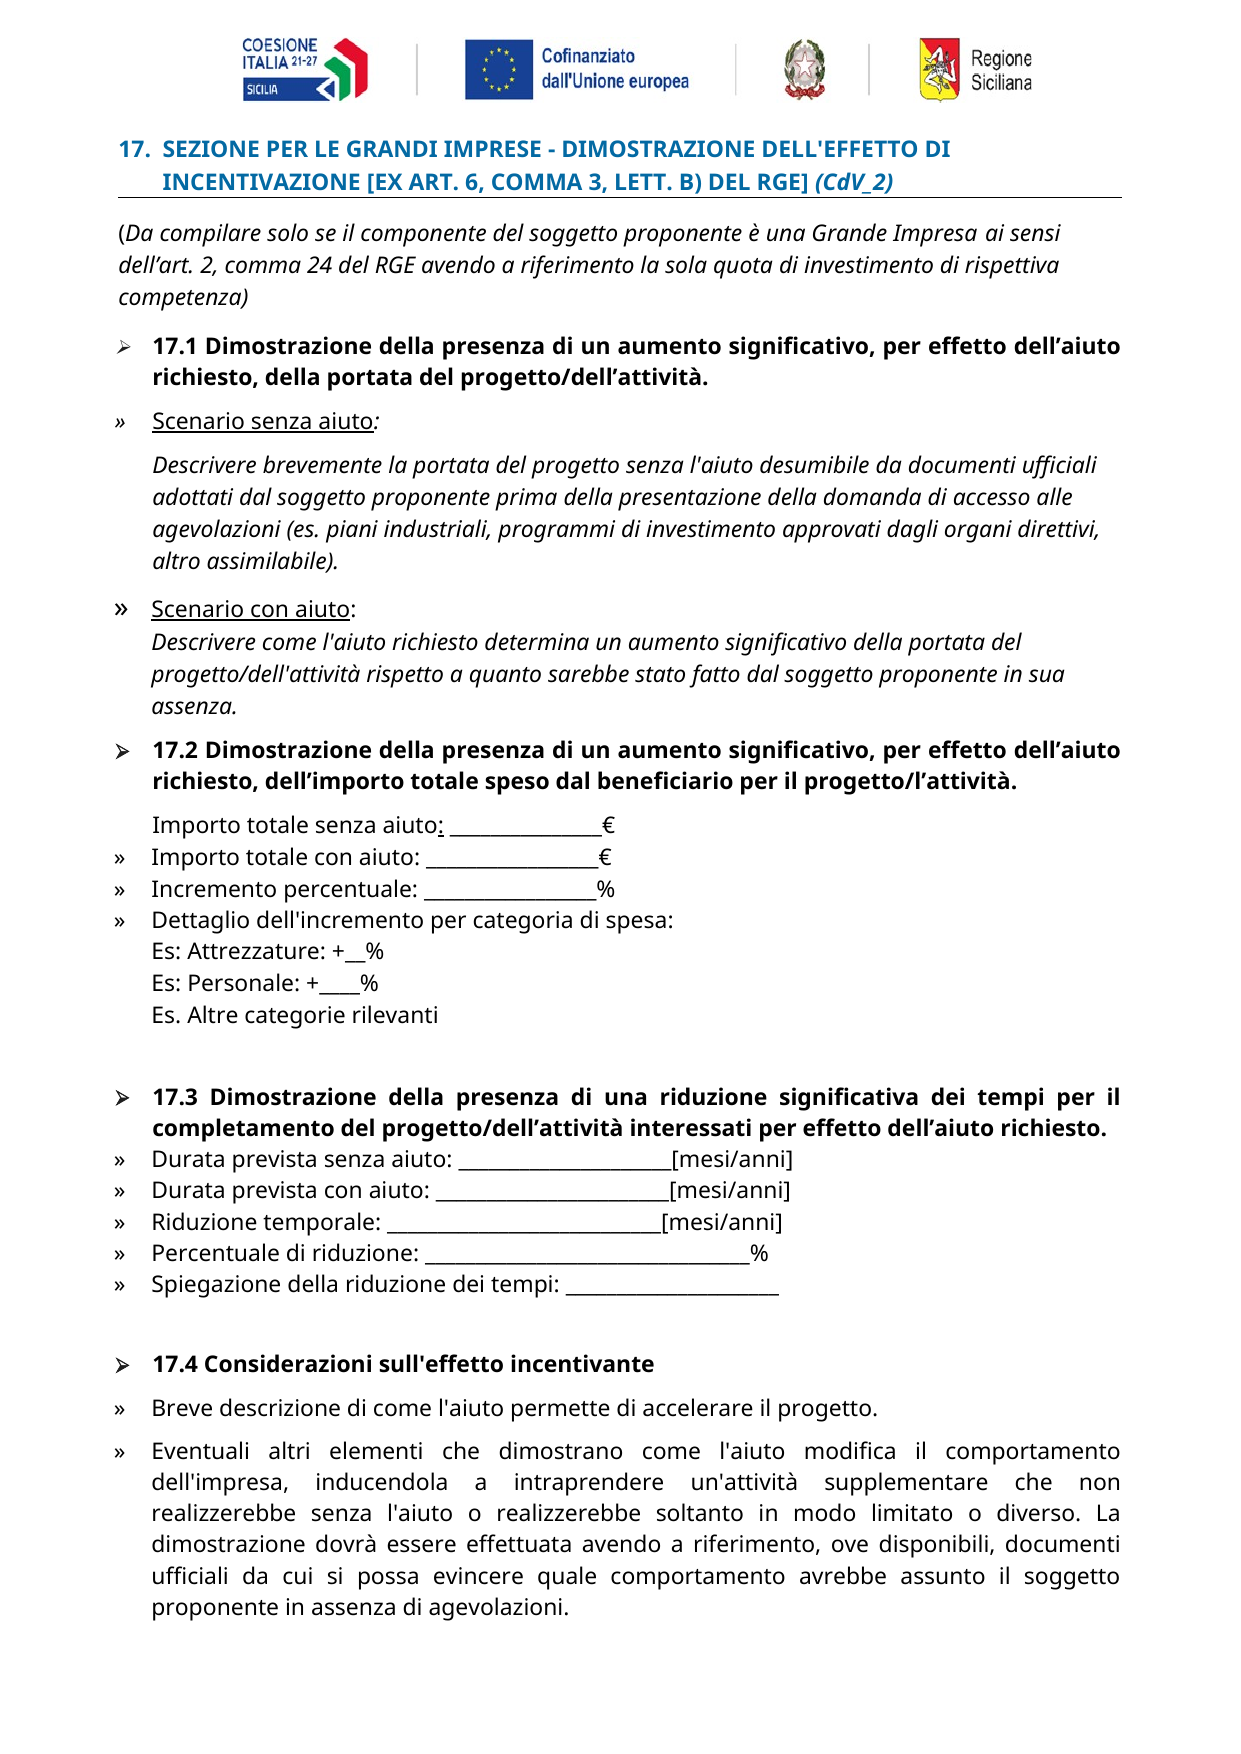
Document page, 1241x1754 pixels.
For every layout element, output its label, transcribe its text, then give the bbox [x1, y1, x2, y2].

list Incremento percentuale: _________________% [114, 872, 1063, 904]
list SEZIONE PER LE GRANDI IMPRESE - DIMOSTRAZIONE DELL'EFFETTO DI INCENTIVAZIONE [EX ART. 6, COMMA 3, LETT. B) DEL RGE] (CdV_2) [118, 133, 1122, 197]
list Breve descrizione di come l'aiuto permette di accelerare il progetto. [114, 1392, 1063, 1423]
list Es: Personale: +____% [151, 967, 1063, 998]
picture [242, 37, 1032, 103]
list Scenario con aiuto: [114, 586, 1063, 626]
list 17.2 Dimostrazione della presenza di un aumento significativo, per effetto dell’aiuto richiesto, dell’importo totale speso dal beneficiario per il progetto/l’attività. [114, 734, 1122, 797]
list Importo totale con aiuto: _________________€ [114, 841, 1063, 872]
list Percentuale di riduzione: ________________________________% [114, 1237, 1063, 1268]
list Importo totale senza aiuto: _______________€ [152, 809, 1122, 840]
list Descrivere brevemente la portata del progetto senza l'aiuto desumibile da documenti ufficiali adottati dal soggetto proponente prima della presentazione della domanda di accesso alle agevolazioni (es. piani industriali, programmi di investimento approvati dagli organi direttivi, altro assimilabile). [152, 449, 1122, 576]
list Scenario senza aiuto: [114, 405, 1122, 436]
list Es. Altre categorie rilevanti [151, 999, 1063, 1031]
text (Da compilare solo se il componente del soggetto proponente è una Grande Impresa ai sensi dell’art. 2, comma 24 del RGE avendo a riferimento la sola quota di investimento di rispettiva competenza) [118, 217, 1063, 312]
list 17.1 Dimostrazione della presenza di un aumento significativo, per effetto dell’aiuto richiesto, della portata del progetto/dell’attività. [114, 330, 1122, 392]
list 17.4 Considerazioni sull'effetto incentivante [114, 1348, 1122, 1379]
list Es: Attrezzature: +__% [151, 935, 1063, 966]
list Durata prevista senza aiuto: _____________________[mesi/anni] [114, 1143, 1063, 1174]
list 17.3 Dimostrazione della presenza di una riduzione significativa dei tempi per il completamento del progetto/dell’attività interessati per effetto dell’aiuto richiesto. [114, 1080, 1122, 1143]
list Eventuali altri elementi che dimostrano come l'aiuto modifica il comportamento dell'impresa, inducendola a intraprendere un'attività supplementare che non realizzerebbe senza l'aiuto o realizzerebbe soltanto in modo limitato o diverso. La dimostrazione dovrà essere effettuata avendo a riferimento, ove disponibili, documenti ufficiali da cui si possa evincere quale comportamento avrebbe assunto il soggetto proponente in assenza di agevolazioni. [114, 1435, 1122, 1622]
list Durata prevista con aiuto: _______________________[mesi/anni] [114, 1174, 1063, 1205]
list Riduzione temporale: ___________________________[mesi/anni] [114, 1205, 1063, 1237]
list Descrivere come l'aiuto richiesto determina un aumento significativo della portata del progetto/dell'attività rispetto a quanto sarebbe stato fatto dal soggetto proponente in sua assenza. [151, 626, 1122, 721]
list Dettaglio dell'incremento per categoria di spesa: [114, 904, 1063, 935]
list Spiegazione della riduzione dei tempi: _____________________ [114, 1268, 1063, 1299]
